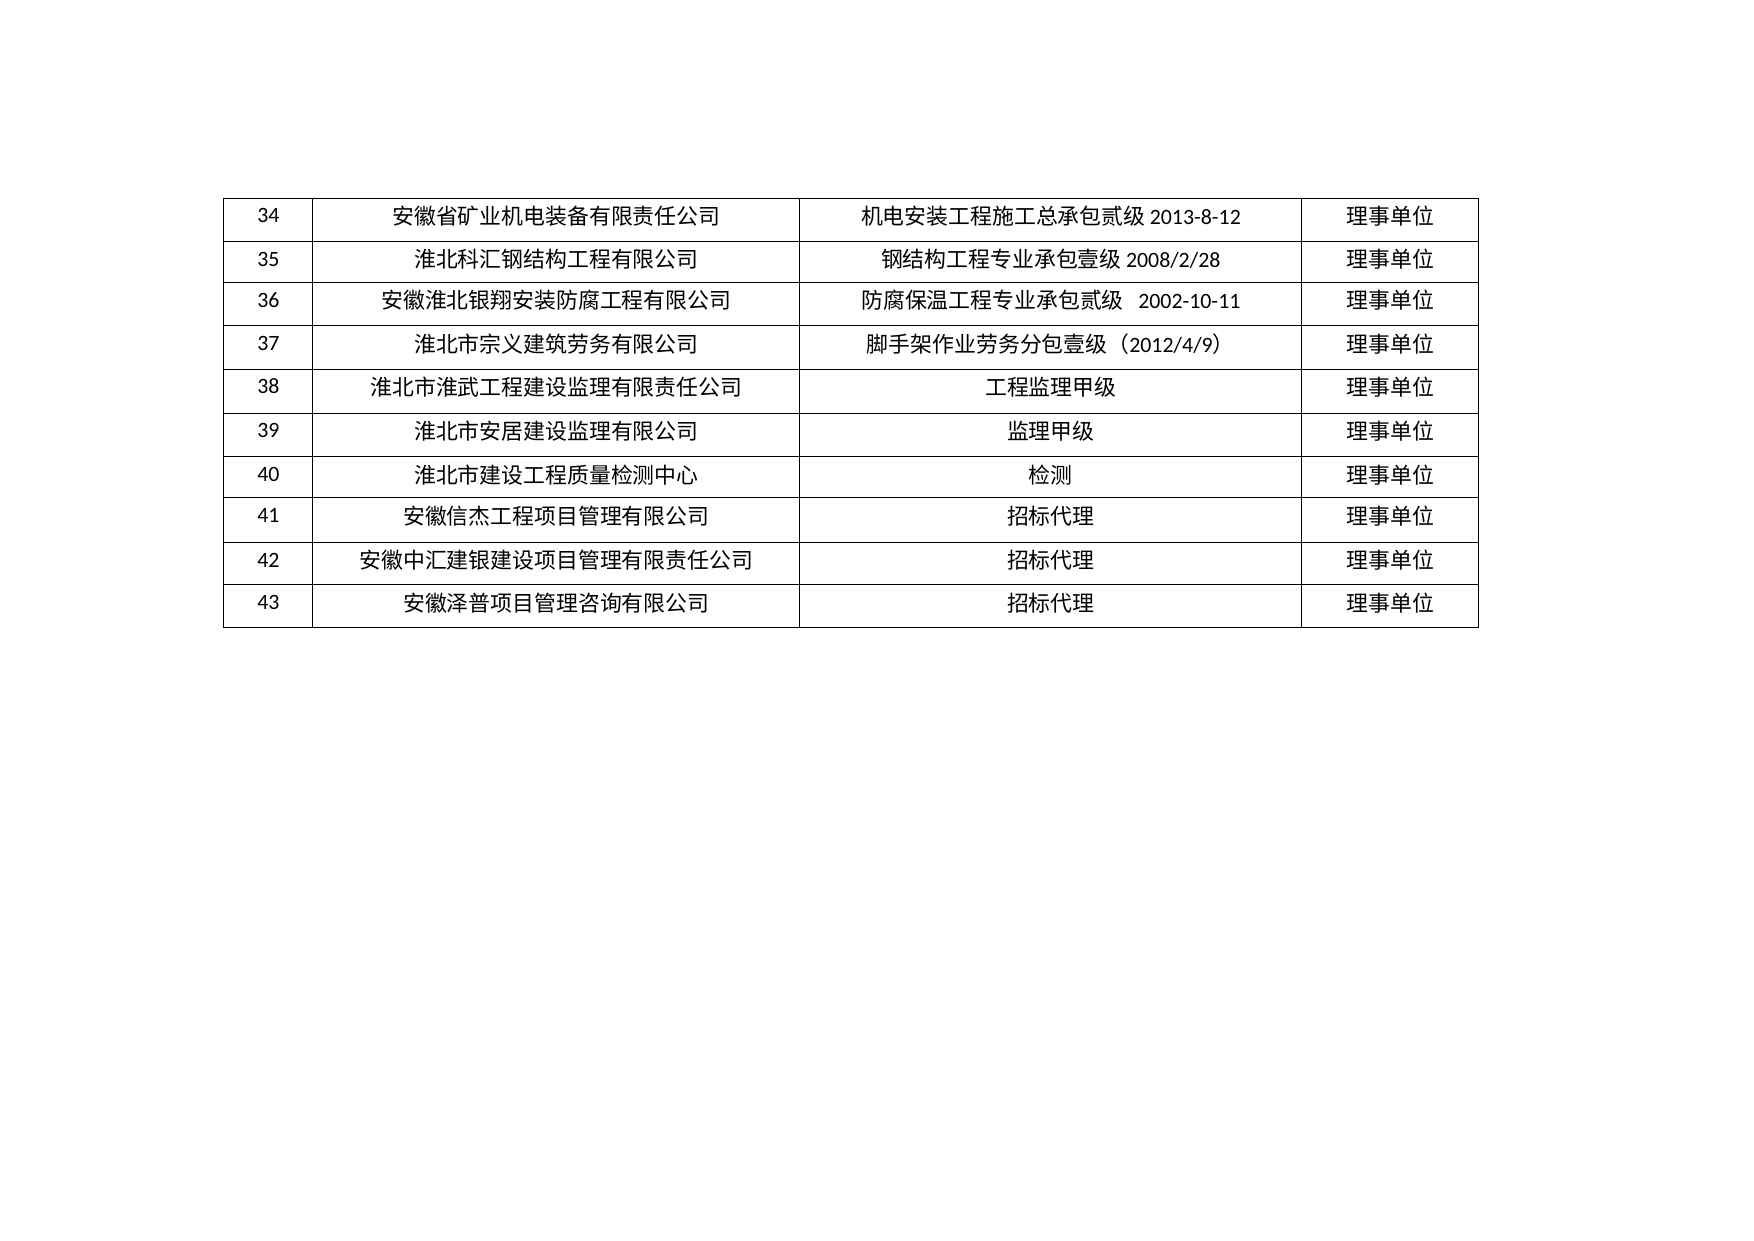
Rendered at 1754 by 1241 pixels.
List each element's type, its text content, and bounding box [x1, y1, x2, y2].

table_cell 36 [224, 283, 312, 325]
table_cell 安徽泽普项目管理咨询有限公司 [313, 585, 799, 627]
table_cell 38 [224, 370, 312, 413]
table_cell 37 [224, 326, 312, 368]
table_cell 淮北科汇钢结构工程有限公司 [313, 242, 799, 282]
table_cell 淮北市宗义建筑劳务有限公司 [313, 326, 799, 368]
table_cell 安徽中汇建银建设项目管理有限责任公司 [313, 543, 799, 584]
table_cell 43 [224, 585, 312, 627]
table_cell 41 [224, 498, 312, 542]
table_cell 39 [224, 414, 312, 456]
table_cell 40 [224, 457, 312, 497]
table_cell 钢结构工程专业承包壹级2008/2/28 [800, 242, 1301, 282]
table_cell 安徽信杰工程项目管理有限公司 [313, 498, 799, 542]
table_cell 35 [224, 242, 312, 282]
table_cell 理事单位 [1302, 457, 1478, 497]
table_cell 理事单位 [1302, 543, 1478, 584]
table_cell 理事单位 [1302, 283, 1478, 325]
table_cell 理事单位 [1302, 585, 1478, 627]
table_cell 理事单位 [1302, 370, 1478, 413]
table_cell 理事单位 [1302, 242, 1478, 282]
table_cell 招标代理 [800, 543, 1301, 584]
table_cell 机电安装工程施工总承包贰级2013-8-12 [800, 199, 1301, 241]
table_cell 防腐保温工程专业承包贰级 2002-10-11 [800, 283, 1301, 325]
table_cell 安徽省矿业机电装备有限责任公司 [313, 199, 799, 241]
table_cell 监理甲级 [800, 414, 1301, 456]
table_cell 理事单位 [1302, 199, 1478, 241]
table_cell 淮北市建设工程质量检测中心 [313, 457, 799, 497]
table_cell 42 [224, 543, 312, 584]
table_cell 检测 [800, 457, 1301, 497]
table_cell 理事单位 [1302, 326, 1478, 368]
table_cell 淮北市淮武工程建设监理有限责任公司 [313, 370, 799, 413]
table_cell 淮北市安居建设监理有限公司 [313, 414, 799, 456]
table_cell 脚手架作业劳务分包壹级（2012/4/9） [800, 326, 1301, 368]
table_cell 招标代理 [800, 498, 1301, 542]
table_cell 安徽淮北银翔安装防腐工程有限公司 [313, 283, 799, 325]
table_cell 招标代理 [800, 585, 1301, 627]
table_cell 理事单位 [1302, 498, 1478, 542]
table_cell 理事单位 [1302, 414, 1478, 456]
table_cell 34 [224, 199, 312, 241]
table_cell 工程监理甲级 [800, 370, 1301, 413]
